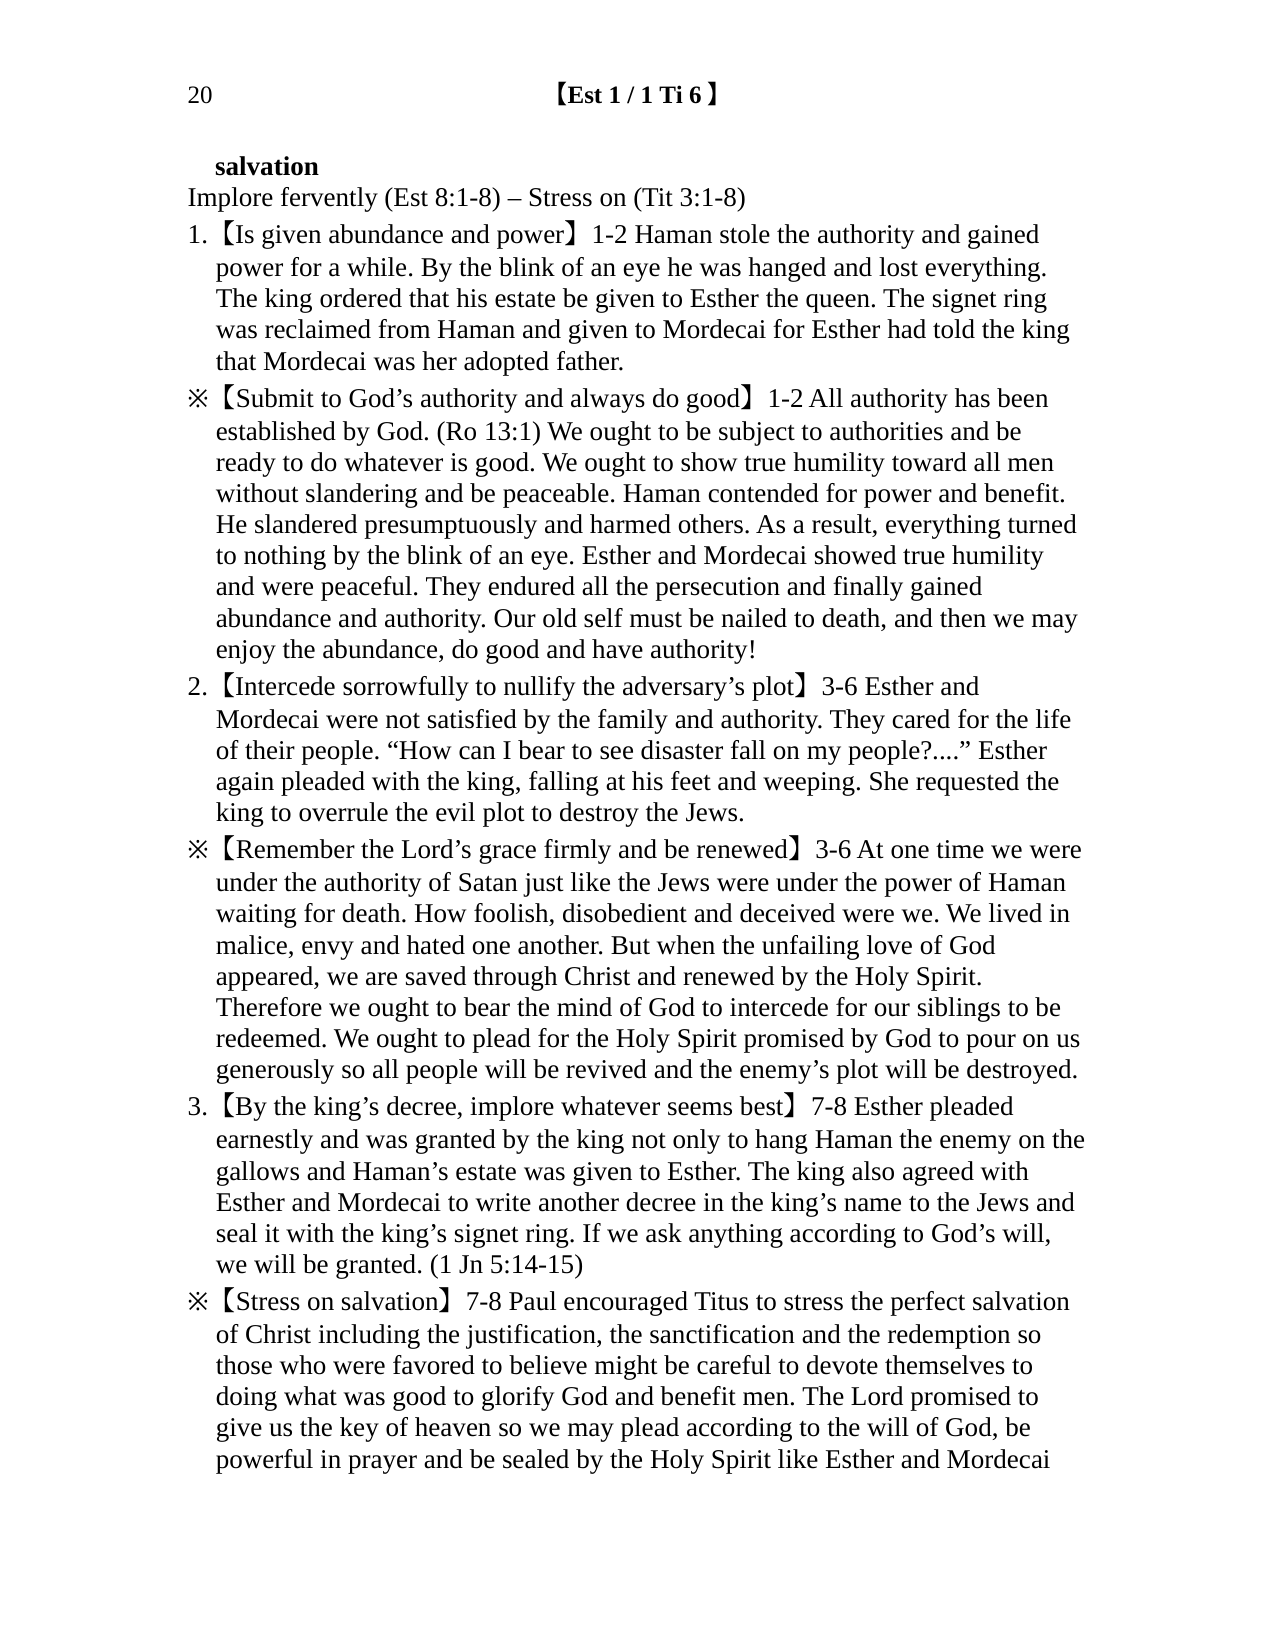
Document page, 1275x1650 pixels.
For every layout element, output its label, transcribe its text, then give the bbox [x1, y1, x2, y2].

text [187, 1279, 1087, 1474]
text Implore fervently (Est 8:1-8) – Stress on (Tit 3:1-8) [187, 181, 1087, 212]
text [187, 150, 1087, 181]
text ※【Remember the Lord’s grace firmly and be renewed】3-6 At one time we were under the authority of Satan just like the Jews were under the power of Haman waiting for death. How foolish, disobedient and deceived were we. We lived in malice, envy and hated one another. But when the unfailing love of God appeared, we are saved through Christ and renewed by the Holy Spirit. Therefore we ought to bear the mind of God to intercede for our siblings to be redeemed. We ought to plead for the Holy Spirit promised by God to pour on us generously so all people will be revived and the enemy’s plot will be destroyed. [187, 827, 1087, 1084]
text 2.【Intercede sorrowfully to nullify the adversary’s plot】3-6 Esther and Mordecai were not satisfied by the family and authority. They cared for the life of their people. “How can I bear to see disaster fall on my people?....” Esther again pleaded with the king, falling at his feet and weeping. She requested the king to overrule the evil plot to destroy the Jews. [187, 664, 1087, 827]
text 1.【Is given abundance and power】1-2 Haman stole the authority and gained power for a while. By the blink of an eye he was hanged and lost everything. The king ordered that his estate be given to Esther the queen. The signet ring was reclaimed from Haman and given to Mordecai for Esther had told the king that Mordecai was her adopted father. [187, 212, 1087, 376]
text ※【Submit to God’s authority and always do good】1-2 All authority has been established by God. (Ro 13:1) We ought to be subject to authorities and be ready to do whatever is good. We ought to show true humility toward all men without slandering and be peaceable. Haman contended for power and benefit. He slandered presumptuously and harmed others. As a result, everything turned to nothing by the blink of an eye. Esther and Mordecai showed true humility and were peaceful. They endured all the persecution and finally gained abundance and authority. Our old self must be nailed to death, and then we may enjoy the abundance, do good and have authority! [187, 376, 1087, 664]
text 3.【By the king’s decree, implore whatever seems best】7-8 Esther pleaded earnestly and was granted by the king not only to hang Haman the enemy on the gallows and Haman’s estate was given to Esther. The king also agreed with Esther and Mordecai to write another decree in the king’s name to the Jews and seal it with the king’s signet ring. If we ask anything according to God’s will, we will be granted. (1 Jn 5:14-15) [187, 1084, 1087, 1279]
